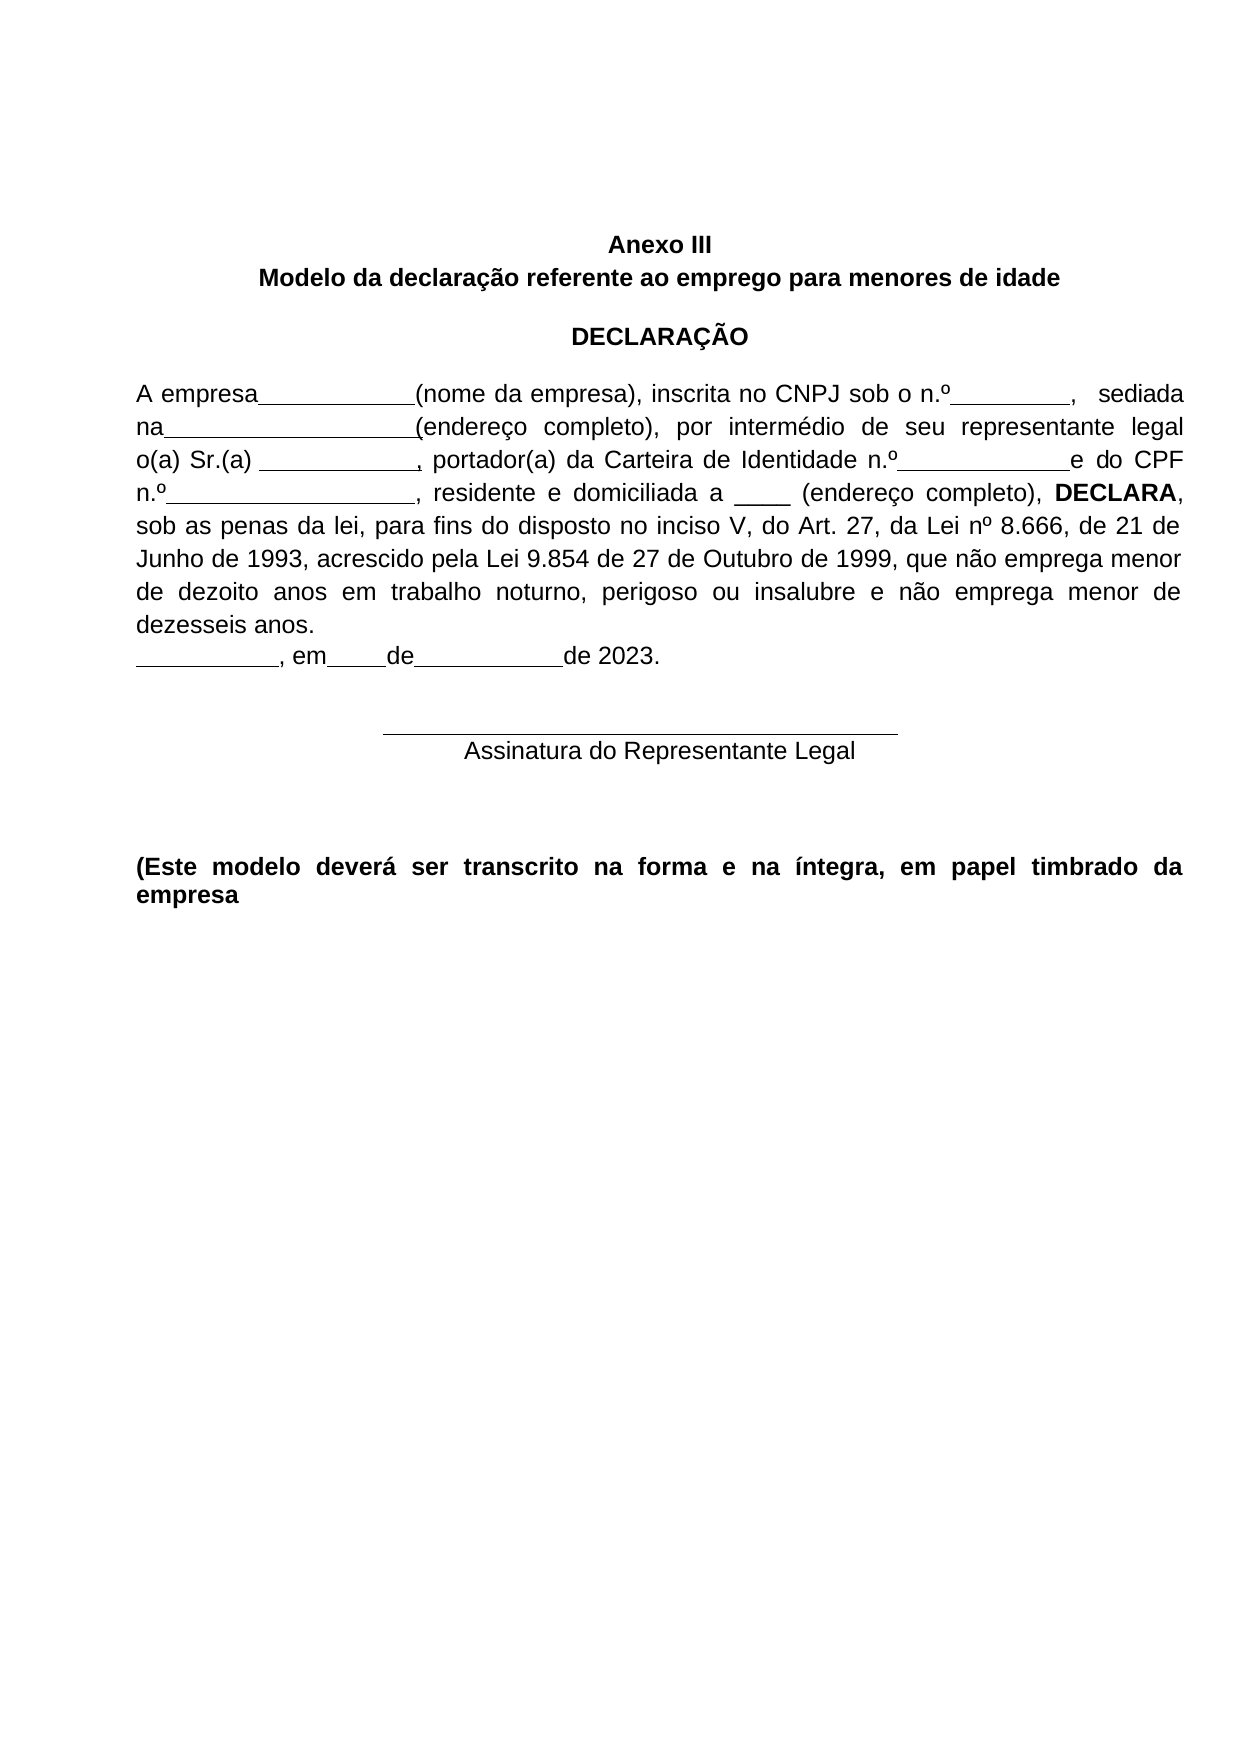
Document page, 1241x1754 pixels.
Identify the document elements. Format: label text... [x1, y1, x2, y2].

text Anexo III [136, 230, 1184, 259]
subtitle DECLARAÇÃO [136, 322, 1184, 350]
text (Este modelo deverá ser transcrito na forma e na íntegra, em papel timbrado da empresa [136, 851, 1184, 909]
text A empresa (nome da empresa), inscrita no CNPJ sob o n.º , sediada na (endereço completo), por intermédio de seu representante legal o(a) Sr.(a) , portador(a) da Carteira de Identidade n.º e do CPF n.º , residente e domiciliada a ____ (endereço completo), DECLARA, sob as penas da lei, para fins do disposto no inciso V, do Art. 27, da Lei nº 8.666, de 21 de Junho de 1993, acrescido pela Lei 9.854 de 27 de Outubro de 1999, que não emprega menor de dezoito anos em trabalho noturno, perigoso ou insalubre e não emprega menor de dezesseis anos. [136, 379, 1184, 639]
text , em de de 2023. [136, 643, 1184, 669]
text Modelo da declaração referente ao emprego para menores de idade [136, 263, 1184, 292]
text Assinatura do Representante Legal [136, 728, 1184, 764]
